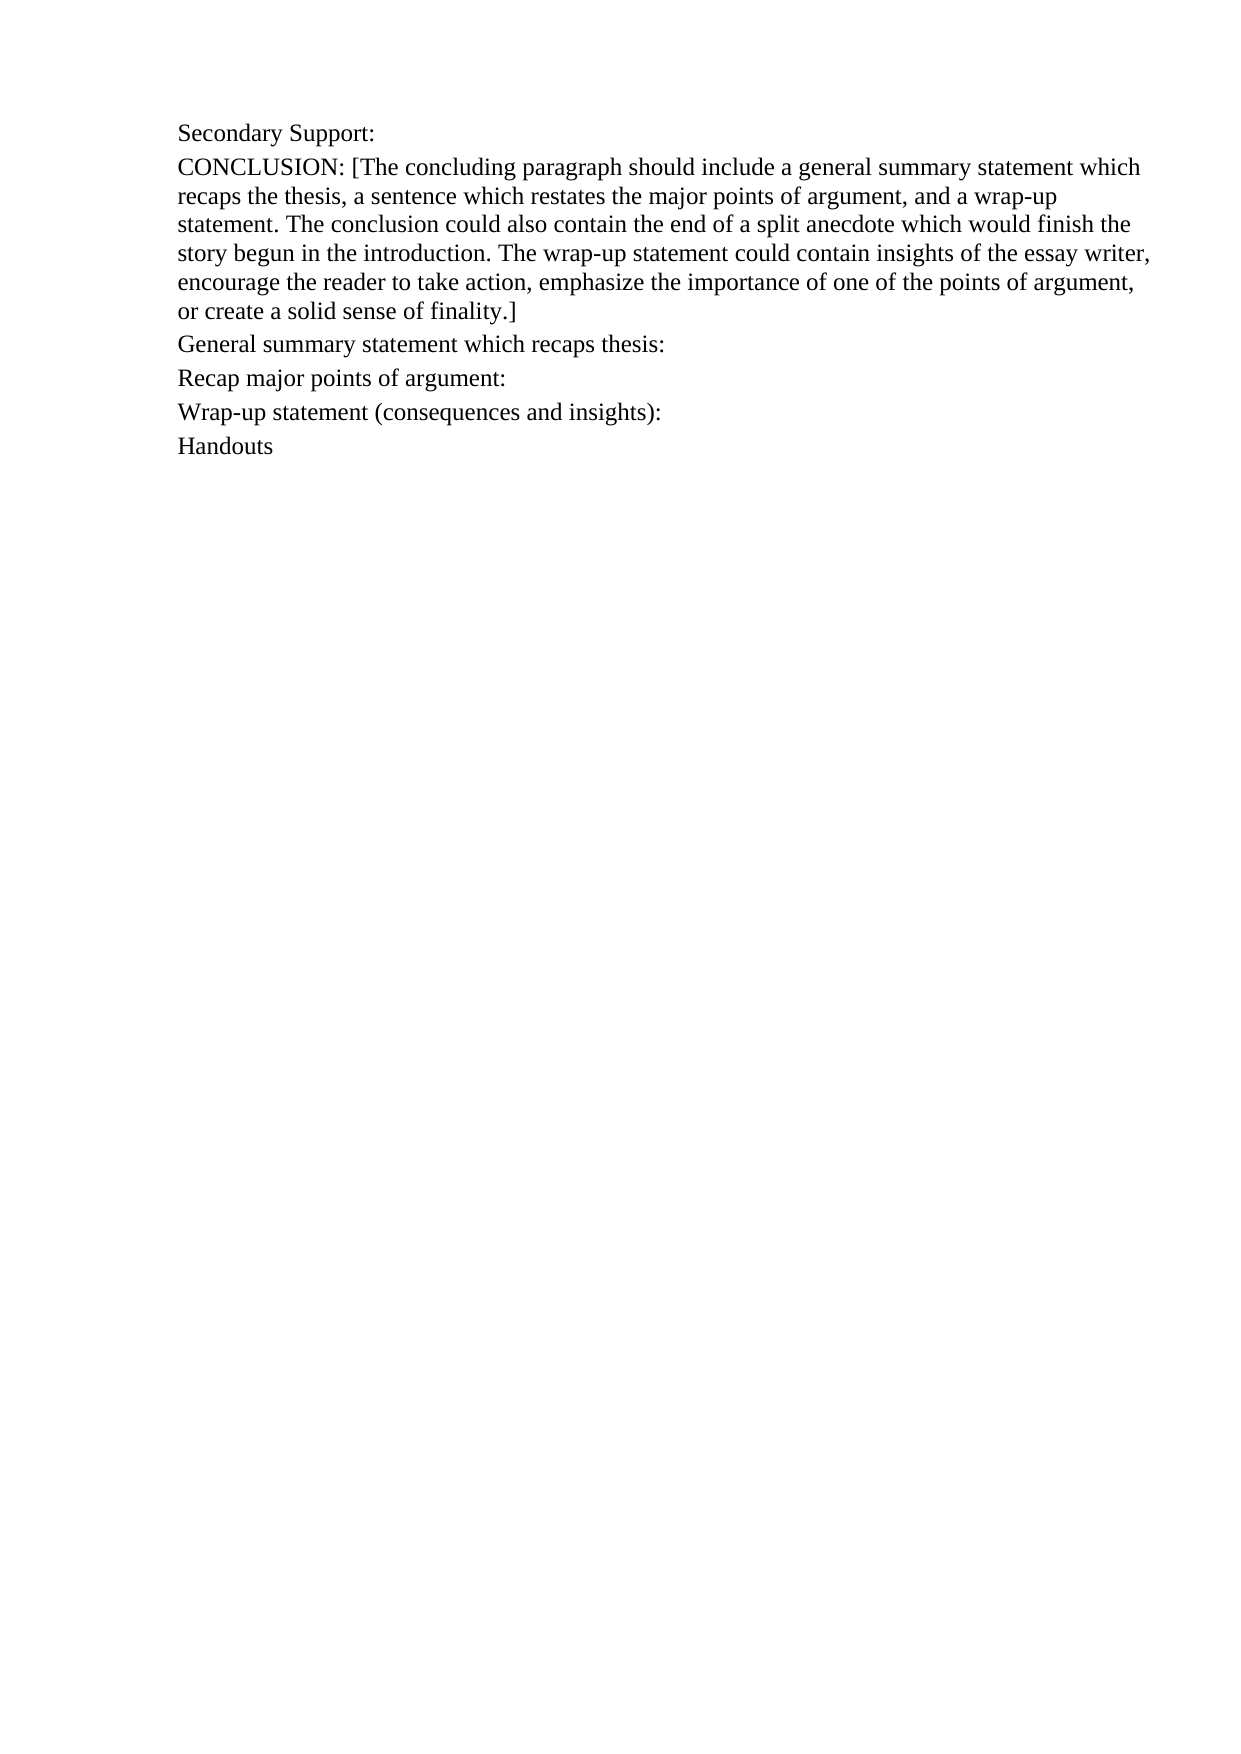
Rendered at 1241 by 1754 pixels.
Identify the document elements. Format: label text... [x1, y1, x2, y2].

text Wrap-up statement (consequences and insights): [177, 397, 1152, 426]
text Handouts [177, 431, 1152, 460]
text General summary statement which recaps thesis: [177, 329, 1152, 358]
text Secondary Support: [177, 118, 1152, 147]
text Recap major points of argument: [177, 363, 1152, 392]
text CONCLUSION: [The concluding paragraph should include a general summary statement which recaps the thesis, a sentence which restates the major points of argument, and a wrap-up statement. The conclusion could also contain the end of a split anecdote which would finish the story begun in the introduction. The wrap-up statement could contain insights of the essay writer, encourage the reader to take action, emphasize the importance of one of the points of argument, or create a solid sense of finality.] [177, 152, 1152, 324]
